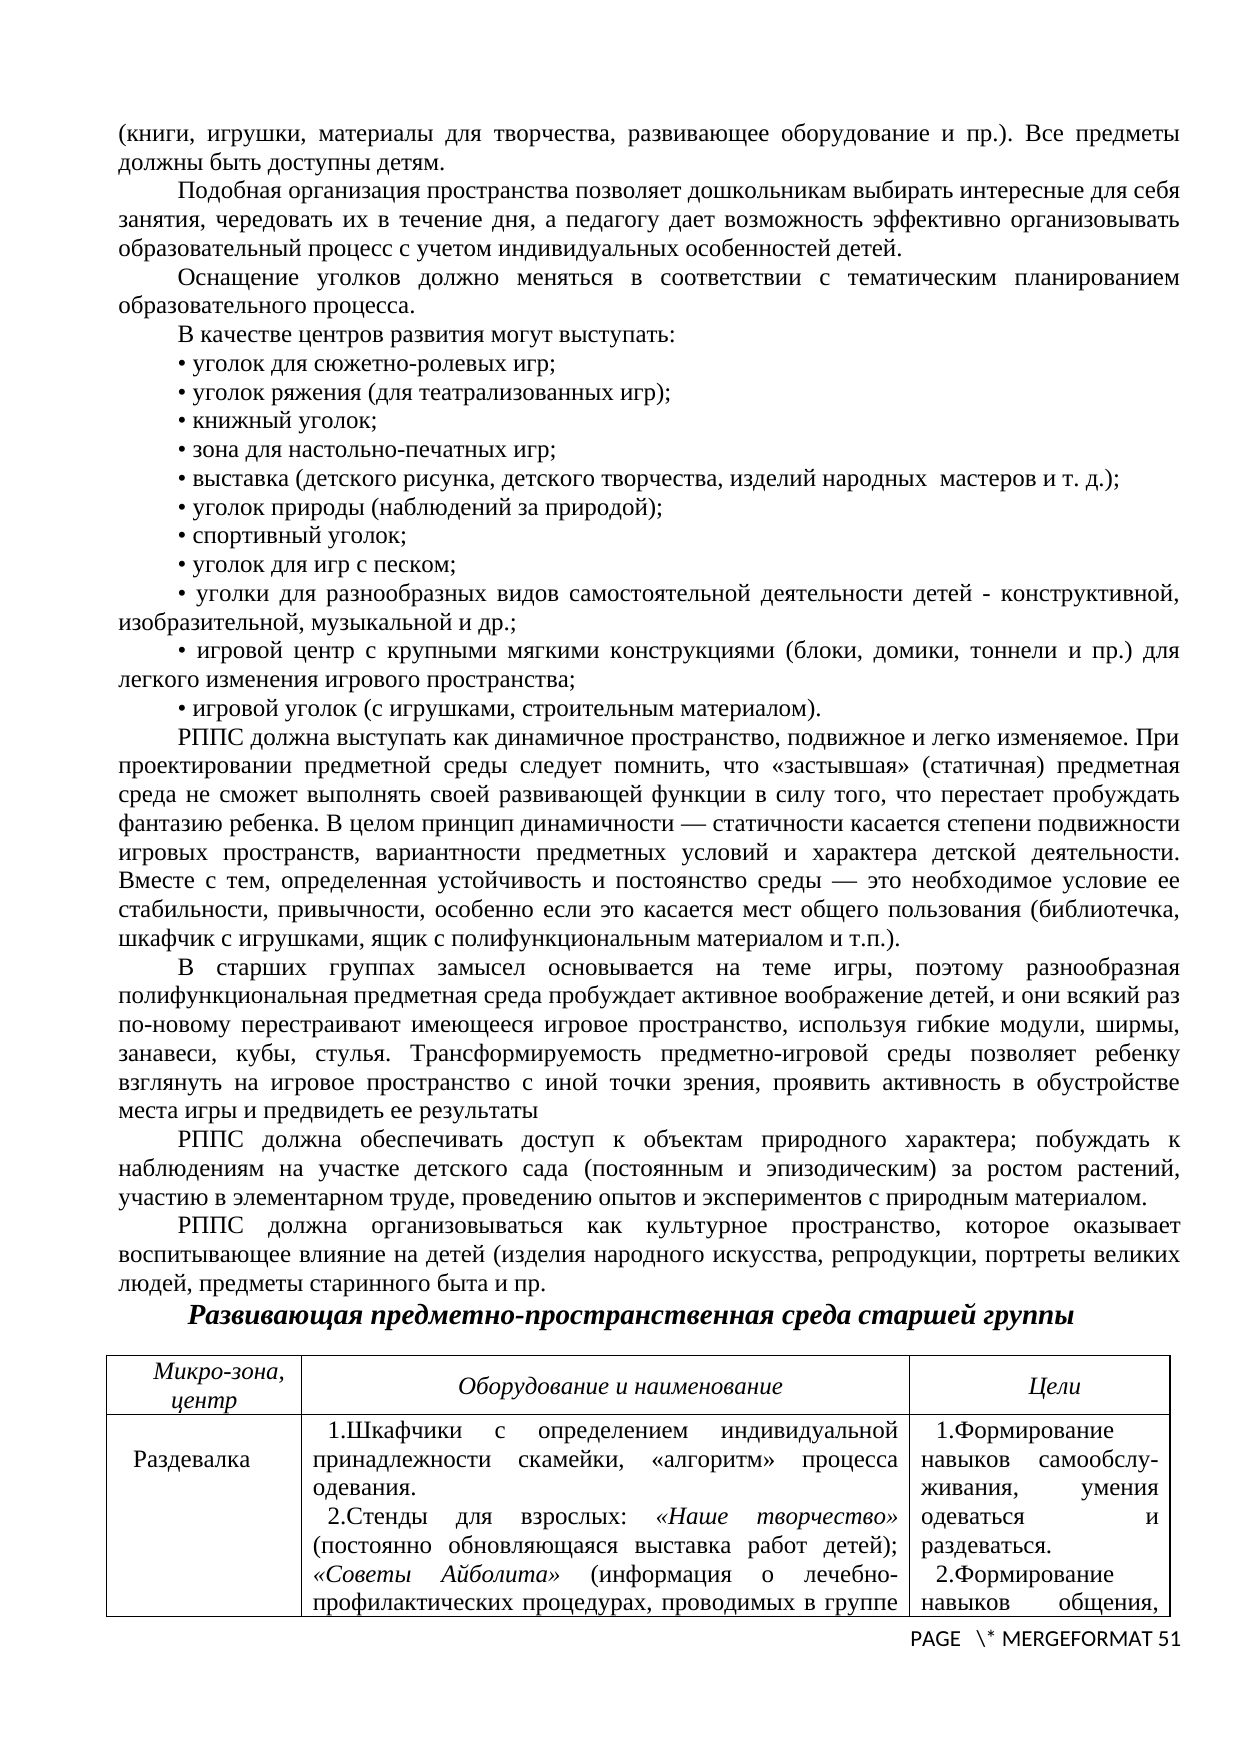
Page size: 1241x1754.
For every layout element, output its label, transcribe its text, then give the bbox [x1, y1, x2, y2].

text В старших группах замысел основывается на теме игры, поэтому разнообразная полифункциональная предметная среда пробуждает активное воображение детей, и они всякий раз по-новому перестраивают имеющееся игровое пространство, используя гибкие модули, ширмы, занавеси, кубы, стулья. Трансформируемость предметно-игровой среды позволяет ребенку взглянуть на игровое пространство с иной точки зрения, проявить активность в обустройстве места игры и предвидеть ее результаты [118, 952, 1181, 1124]
table_header Микро-зона, центр [107, 1356, 301, 1414]
table_header Цели [910, 1356, 1169, 1414]
text • уголки для разнообразных видов самостоятельной деятельности детей - конструктивной, изобразительной, музыкальной и др.; [118, 578, 1181, 636]
text • выставка (детского рисунка, детского творчества, изделий народных мастеров и т. д.); [118, 463, 1181, 492]
text Развивающая предметно-пространственная среда старшей группы [81, 1297, 1181, 1330]
text В качестве центров развития могут выступать: [118, 319, 1181, 348]
text • уголок ряжения (для театрализованных игр); [118, 377, 1181, 406]
text РППС должна обеспечивать доступ к объектам природного характера; побуждать к наблюдениям на участке детского сада (постоянным и эпизодическим) за ростом растений, участию в элементарном труде, проведению опытов и экспериментов с природным материалом. [118, 1124, 1181, 1211]
text • игровой центр с крупными мягкими конструкциями (блоки, домики, тоннели и пр.) для легкого изменения игрового пространства; [118, 636, 1181, 693]
text • книжный уголок; [118, 406, 1181, 434]
text РППС должна выступать как динамичное пространство, подвижное и легко изменяемое. При проектировании предметной среды следует помнить, что «застывшая» (статичная) предметная среда не сможет выполнять своей развивающей функции в силу того, что перестает пробуждать фантазию ребенка. В целом принцип динамичности — статичности касается степени подвижности игровых пространств, вариантности предметных условий и характера детской деятельности. Вместе с тем, определенная устойчивость и постоянство среды — это необходимое условие ее стабильности, привычности, особенно если это касается мест общего пользования (библиотечка, шкафчик с игрушками, ящик с полифункциональным материалом и т.п.). [118, 722, 1181, 952]
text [118, 118, 1181, 176]
text • зона для настольно-печатных игр; [118, 434, 1181, 463]
text РППС должна организовываться как культурное пространство, которое оказывает воспитывающее влияние на детей (изделия народного искусства, репродукции, портреты великих людей, предметы старинного быта и пр. [118, 1211, 1181, 1297]
text • уголок для сюжетно-ролевых игр; [118, 348, 1181, 377]
table_header Оборудование и наименование [302, 1356, 909, 1414]
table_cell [910, 1415, 1169, 1616]
text • спортивный уголок; [118, 521, 1181, 549]
table_cell Раздевалка [107, 1415, 301, 1616]
text • уголок природы (наблюдений за природой); [118, 492, 1181, 521]
text Подобная организация пространства позволяет дошкольникам выбирать интересные для себя занятия, чередовать их в течение дня, а педагогу дает возможность эффективно организовывать образовательный процесс с учетом индивидуальных особенностей детей. [118, 176, 1181, 262]
text • игровой уголок (с игрушками, строительным материалом). [118, 693, 1181, 722]
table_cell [302, 1415, 909, 1616]
text Оснащение уголков должно меняться в соответствии с тематическим планированием образовательного процесса. [118, 262, 1181, 319]
text • уголок для игр с песком; [118, 549, 1181, 578]
